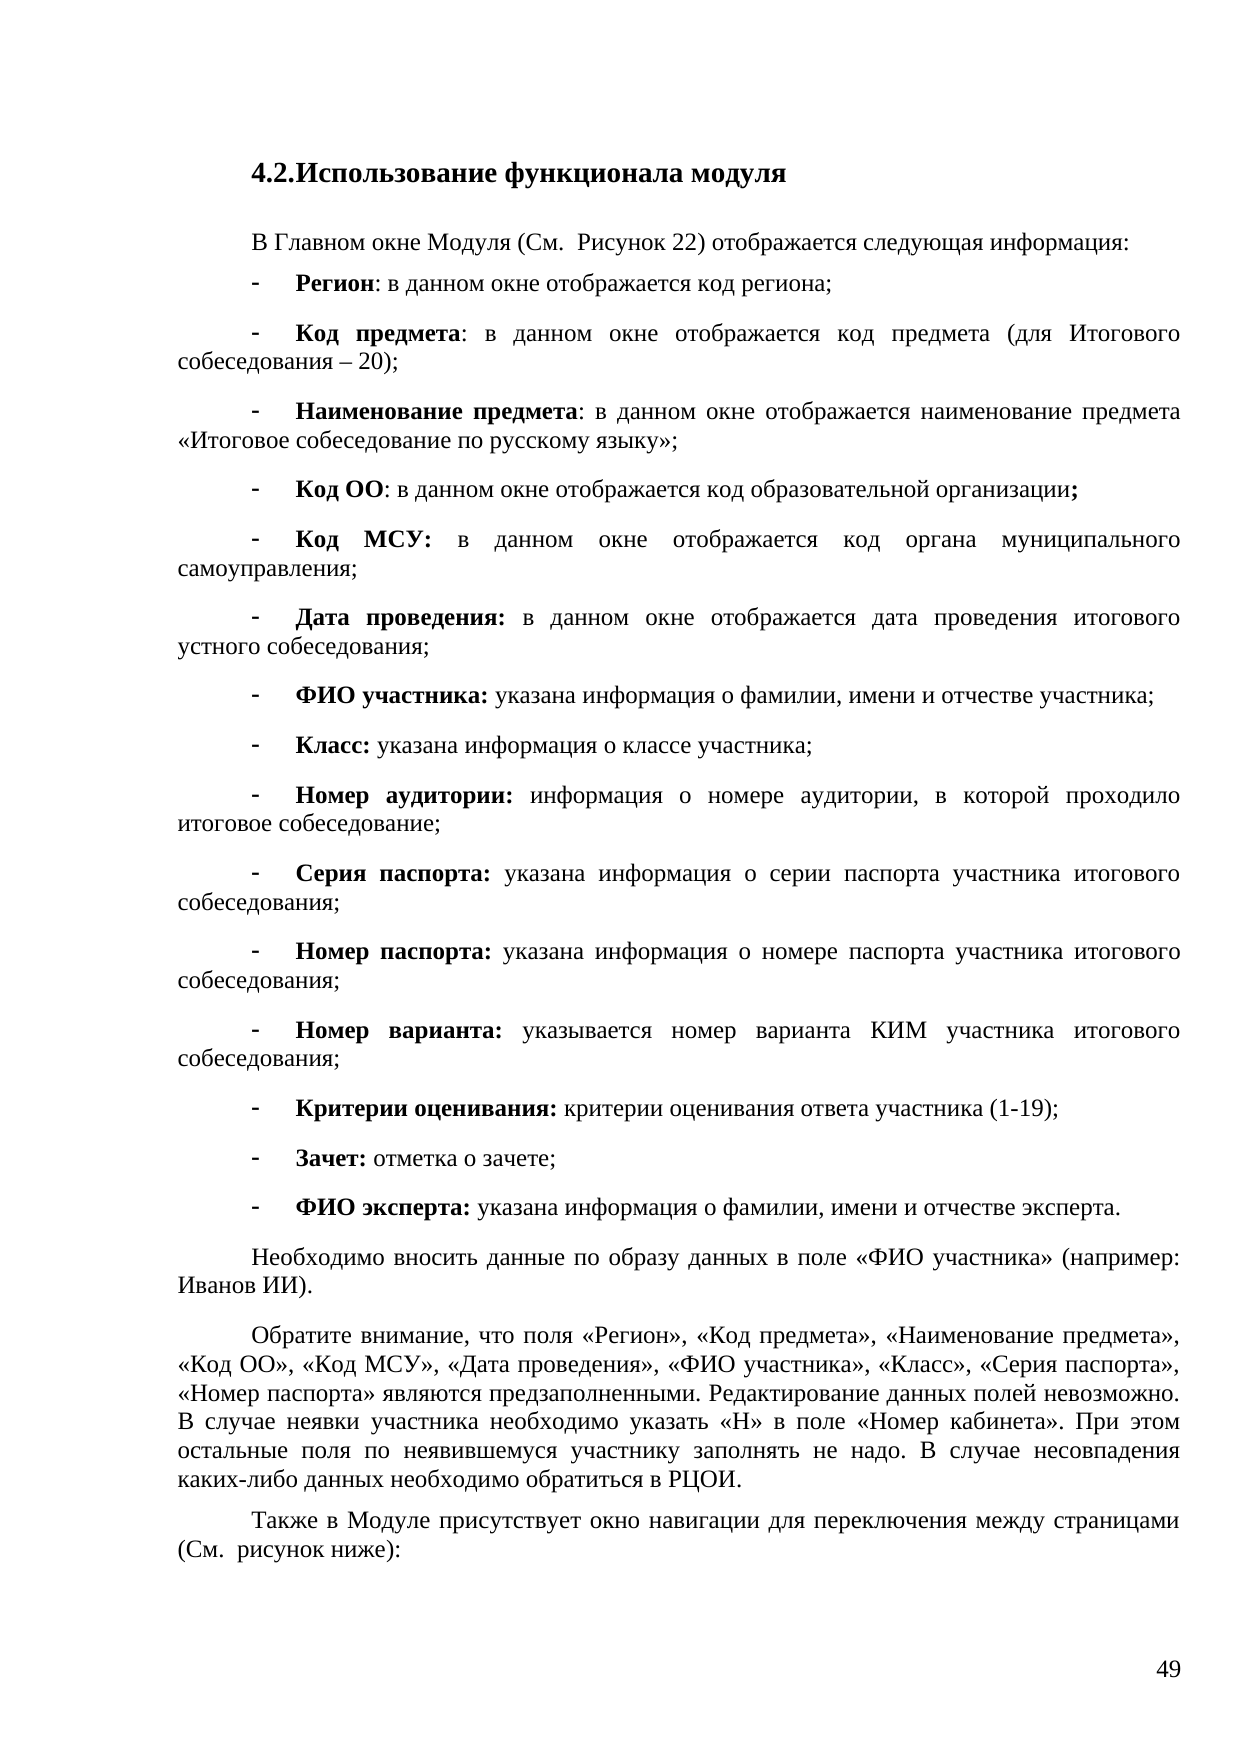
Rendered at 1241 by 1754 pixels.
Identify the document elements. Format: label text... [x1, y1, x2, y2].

list Номер паспорта: указана информация о номере паспорта участника итогового собеседования; [177, 936, 1181, 994]
list Зачет: отметка о зачете; [177, 1143, 1181, 1171]
list Критерии оценивания: критерии оценивания ответа участника (1-19); [177, 1093, 1181, 1122]
list Код предмета: в данном окне отображается код предмета (для Итогового собеседования – 20); [177, 318, 1181, 375]
text В Главном окне Модуля (См. Рисунок 22) отображается следующая информация: [177, 227, 1181, 256]
list Номер варианта: указывается номер варианта КИМ участника итогового собеседования; [177, 1015, 1181, 1072]
list Наименование предмета: в данном окне отображается наименование предмета «Итоговое собеседование по русскому языку»; [177, 396, 1181, 453]
list ФИО участника: указана информация о фамилии, имени и отчестве участника; [177, 681, 1181, 709]
list ФИО эксперта: указана информация о фамилии, имени и отчестве эксперта. [177, 1192, 1181, 1221]
list Использование функционала модуля [177, 156, 1181, 189]
text Необходимо вносить данные по образу данных в поле «ФИО участника» (например: Иванов ИИ). [177, 1242, 1181, 1299]
list Регион: в данном окне отображается код региона; [177, 268, 1181, 297]
list Код МСУ: в данном окне отображается код органа муниципального самоуправления; [177, 524, 1181, 581]
list Код ОО: в данном окне отображается код образовательной организации; [177, 474, 1181, 503]
text Также в Модуле присутствует окно навигации для переключения между страницами (См. рисунок ниже): [177, 1505, 1181, 1563]
text Обратите внимание, что поля «Регион», «Код предмета», «Наименование предмета», «Код ОО», «Код МСУ», «Дата проведения», «ФИО участника», «Класс», «Серия паспорта», «Номер паспорта» являются предзаполненными. Редактирование данных полей невозможно. В случае неявки участника необходимо указать «Н» в поле «Номер кабинета». При этом остальные поля по неявившемуся участнику заполнять не надо. В случае несовпадения каких-либо данных необходимо обратиться в РЦОИ. [177, 1320, 1181, 1493]
list Дата проведения: в данном окне отображается дата проведения итогового устного собеседования; [177, 602, 1181, 660]
list Номер аудитории: информация о номере аудитории, в которой проходило итоговое собеседование; [177, 780, 1181, 837]
list Серия паспорта: указана информация о серии паспорта участника итогового собеседования; [177, 858, 1181, 916]
list Класс: указана информация о классе участника; [177, 730, 1181, 759]
